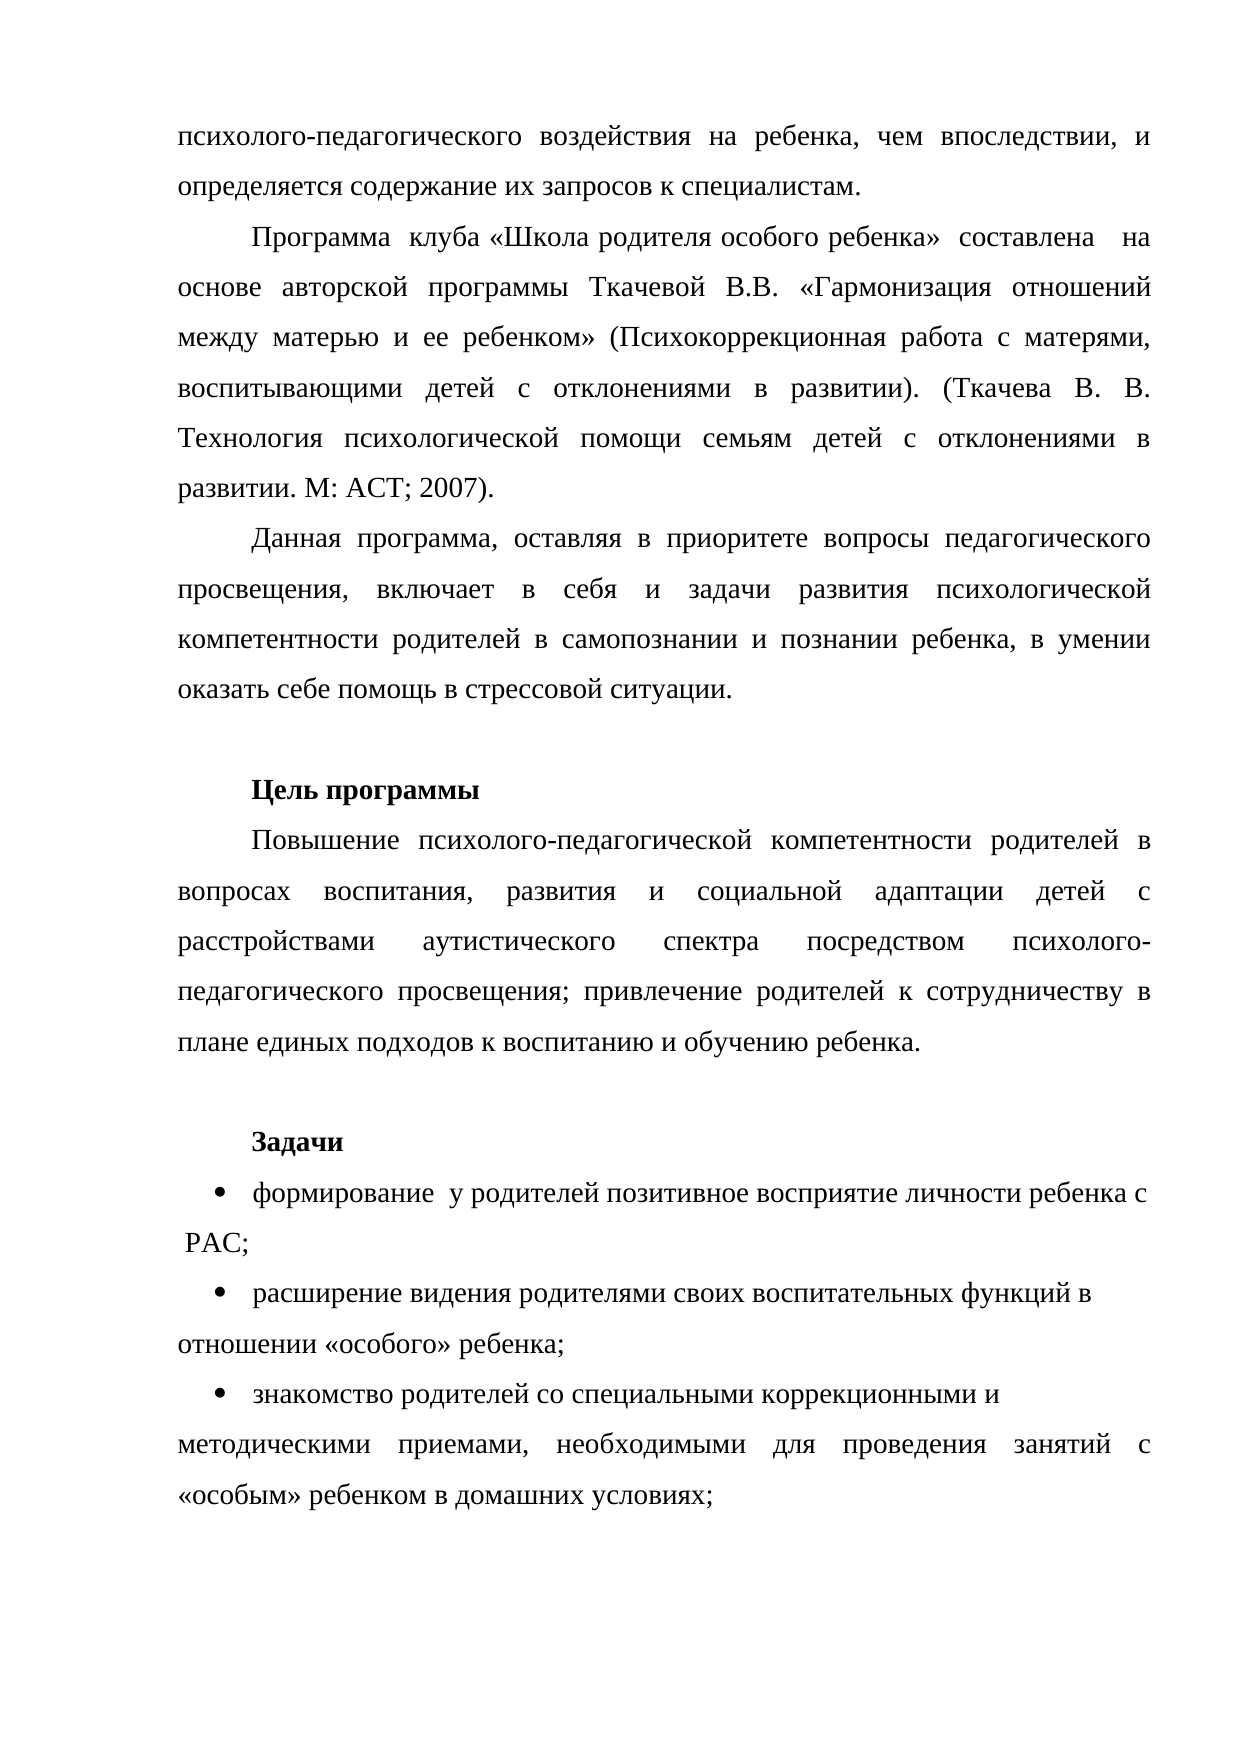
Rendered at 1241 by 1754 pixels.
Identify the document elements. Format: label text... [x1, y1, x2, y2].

list знакомство родителей со специальными коррекционными и [215, 1376, 1152, 1410]
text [177, 118, 1152, 202]
text отношении «особого» ребенка; [177, 1326, 1152, 1359]
list формирование у родителей позитивное восприятие личности ребенка с [215, 1175, 1152, 1208]
text Программа клуба «Школа родителя особого ребенка» составлена на основе авторской программы Ткачевой В.В. «Гармонизация отношений между матерью и ее ребенком» (Психокоррекционная работа с матерями, воспитывающими детей с отклонениями в развитии). (Ткачева В. В. Технология психологической помощи семьям детей с отклонениями в развитии. М: АСТ; 2007). [177, 219, 1152, 504]
text методическими приемами, необходимыми для проведения занятий с «особым» ребенком в домашних условиях; [177, 1427, 1152, 1510]
text Данная программа, оставляя в приоритете вопросы педагогического просвещения, включает в себя и задачи развития психологической компетентности родителей в самопознании и познании ребенка, в умении оказать себе помощь в стрессовой ситуации. [177, 521, 1152, 705]
text Цель программы [177, 772, 1152, 806]
text РАС; [177, 1225, 1152, 1259]
text Задачи [177, 1124, 1152, 1158]
list расширение видения родителями своих воспитательных функций в [215, 1275, 1152, 1309]
text Повышение психолого-педагогической компетентности родителей в вопросах воспитания, развития и социальной адаптации детей с расстройствами аутистического спектра посредством психолого-педагогического просвещения; привлечение родителей к сотрудничеству в плане единых подходов к воспитанию и обучению ребенка. [177, 822, 1152, 1057]
